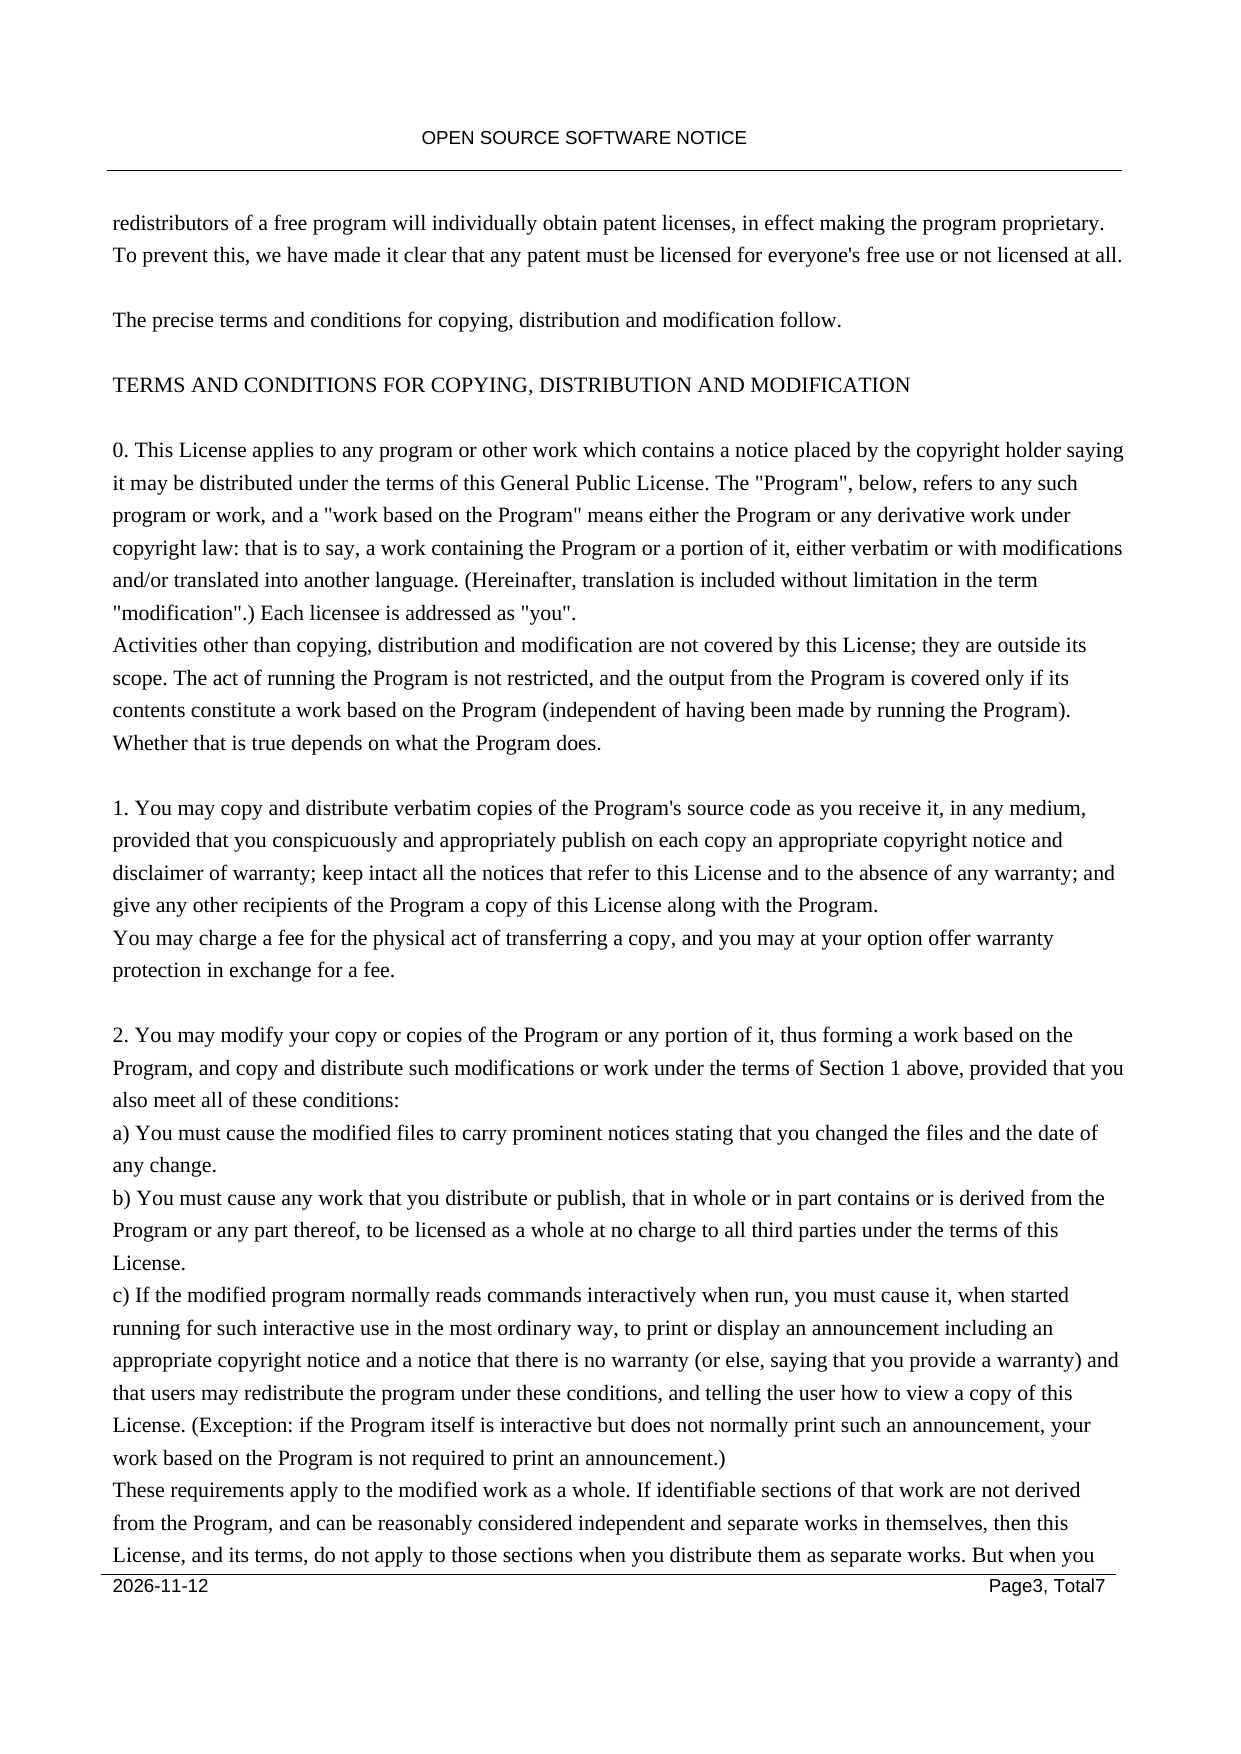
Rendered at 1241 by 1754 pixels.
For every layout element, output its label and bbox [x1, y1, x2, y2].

text [112, 206, 1128, 1571]
